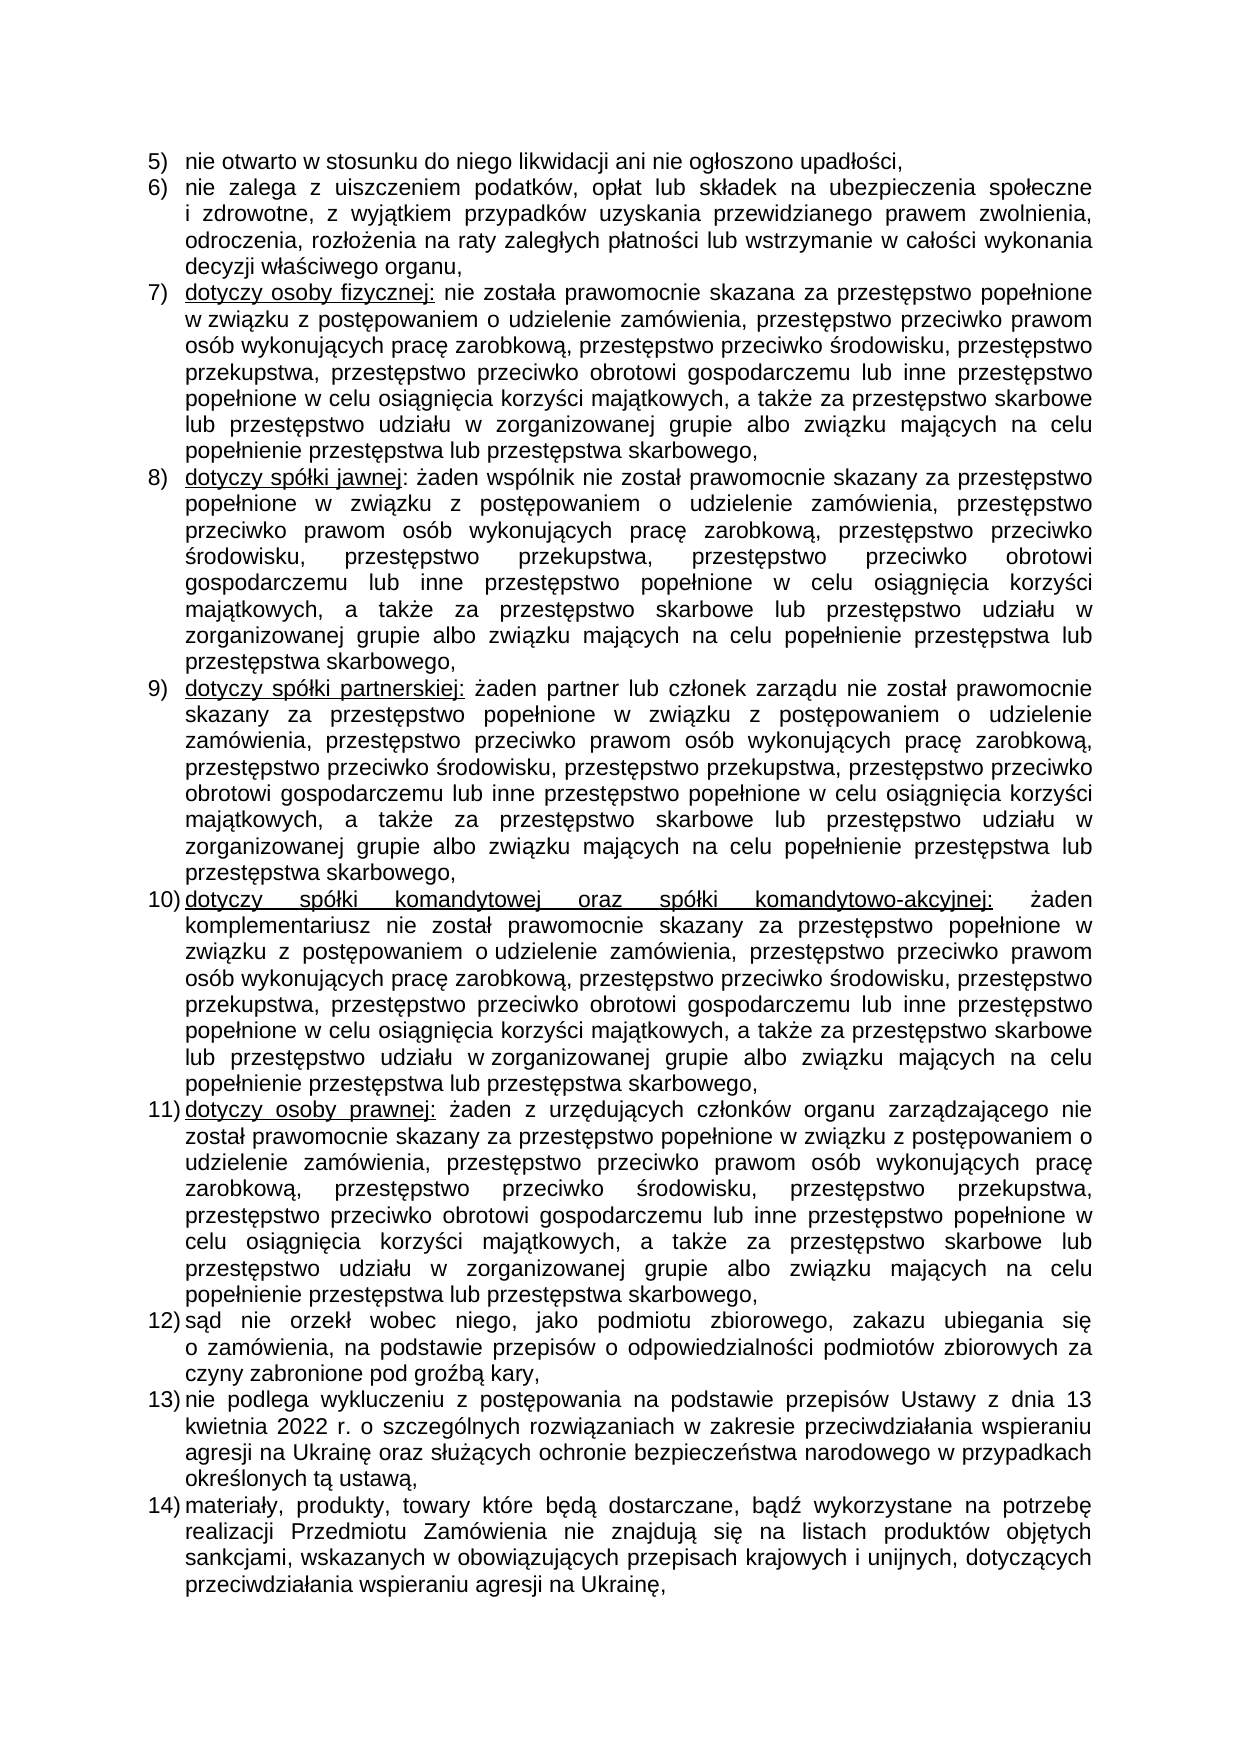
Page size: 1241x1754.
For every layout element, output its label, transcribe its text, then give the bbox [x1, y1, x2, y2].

list dotyczy spółki partnerskiej: żaden partner lub członek zarządu nie został prawomocnie skazany za przestępstwo popełnione w związku z postępowaniem o udzielenie zamówienia, przestępstwo przeciwko prawom osób wykonujących pracę zarobkową, przestępstwo przeciwko środowisku, przestępstwo przekupstwa, przestępstwo przeciwko obrotowi gospodarczemu lub inne przestępstwo popełnione w celu osiągnięcia korzyści majątkowych, a także za przestępstwo skarbowe lub przestępstwo udziału w zorganizowanej grupie albo związku mających na celu popełnienie przestępstwa lub przestępstwa skarbowego, [148, 675, 1093, 886]
list nie podlega wykluczeniu z postępowania na podstawie przepisów Ustawy z dnia 13 kwietnia 2022 r. o szczególnych rozwiązaniach w zakresie przeciwdziałania wspieraniu agresji na Ukrainę oraz służących ochronie bezpieczeństwa narodowego w przypadkach określonych tą ustawą, [148, 1386, 1093, 1492]
list dotyczy spółki komandytowej oraz spółki komandytowo-akcyjnej: żaden komplementariusz nie został prawomocnie skazany za przestępstwo popełnione w związku z postępowaniem o udzielenie zamówienia, przestępstwo przeciwko prawom osób wykonujących pracę zarobkową, przestępstwo przeciwko środowisku, przestępstwo przekupstwa, przestępstwo przeciwko obrotowi gospodarczemu lub inne przestępstwo popełnione w celu osiągnięcia korzyści majątkowych, a także za przestępstwo skarbowe lub przestępstwo udziału w zorganizowanej grupie albo związku mających na celu popełnienie przestępstwa lub przestępstwa skarbowego, [148, 886, 1093, 1096]
list materiały, produkty, towary które będą dostarczane, bądź wykorzystane na potrzebę realizacji Przedmiotu Zamówienia nie znajdują się na listach produktów objętych sankcjami, wskazanych w obowiązujących przepisach krajowych i unijnych, dotyczących przeciwdziałania wspieraniu agresji na Ukrainę, [148, 1492, 1093, 1597]
list dotyczy osoby prawnej: żaden z urzędujących członków organu zarządzającego nie został prawomocnie skazany za przestępstwo popełnione w związku z postępowaniem o udzielenie zamówienia, przestępstwo przeciwko prawom osób wykonujących pracę zarobkową, przestępstwo przeciwko środowisku, przestępstwo przekupstwa, przestępstwo przeciwko obrotowi gospodarczemu lub inne przestępstwo popełnione w celu osiągnięcia korzyści majątkowych, a także za przestępstwo skarbowe lub przestępstwo udziału w zorganizowanej grupie albo związku mających na celu popełnienie przestępstwa lub przestępstwa skarbowego, [148, 1096, 1093, 1307]
list nie otwarto w stosunku do niego likwidacji ani nie ogłoszono upadłości, [148, 148, 1093, 174]
list dotyczy spółki jawnej: żaden wspólnik nie został prawomocnie skazany za przestępstwo popełnione w związku z postępowaniem o udzielenie zamówienia, przestępstwo przeciwko prawom osób wykonujących pracę zarobkową, przestępstwo przeciwko środowisku, przestępstwo przekupstwa, przestępstwo przeciwko obrotowi gospodarczemu lub inne przestępstwo popełnione w celu osiągnięcia korzyści majątkowych, a także za przestępstwo skarbowe lub przestępstwo udziału w zorganizowanej grupie albo związku mających na celu popełnienie przestępstwa lub przestępstwa skarbowego, [148, 464, 1093, 675]
list sąd nie orzekł wobec niego, jako podmiotu zbiorowego, zakazu ubiegania się o zamówienia, na podstawie przepisów o odpowiedzialności podmiotów zbiorowych za czyny zabronione pod groźbą kary, [148, 1307, 1093, 1386]
list dotyczy osoby fizycznej: nie została prawomocnie skazana za przestępstwo popełnione w związku z postępowaniem o udzielenie zamówienia, przestępstwo przeciwko prawom osób wykonujących pracę zarobkową, przestępstwo przeciwko środowisku, przestępstwo przekupstwa, przestępstwo przeciwko obrotowi gospodarczemu lub inne przestępstwo popełnione w celu osiągnięcia korzyści majątkowych, a także za przestępstwo skarbowe lub przestępstwo udziału w zorganizowanej grupie albo związku mających na celu popełnienie przestępstwa lub przestępstwa skarbowego, [148, 279, 1093, 464]
list nie zalega z uiszczeniem podatków, opłat lub składek na ubezpieczenia społeczne i zdrowotne, z wyjątkiem przypadków uzyskania przewidzianego prawem zwolnienia, odroczenia, rozłożenia na raty zaległych płatności lub wstrzymanie w całości wykonania decyzji właściwego organu, [148, 174, 1093, 279]
